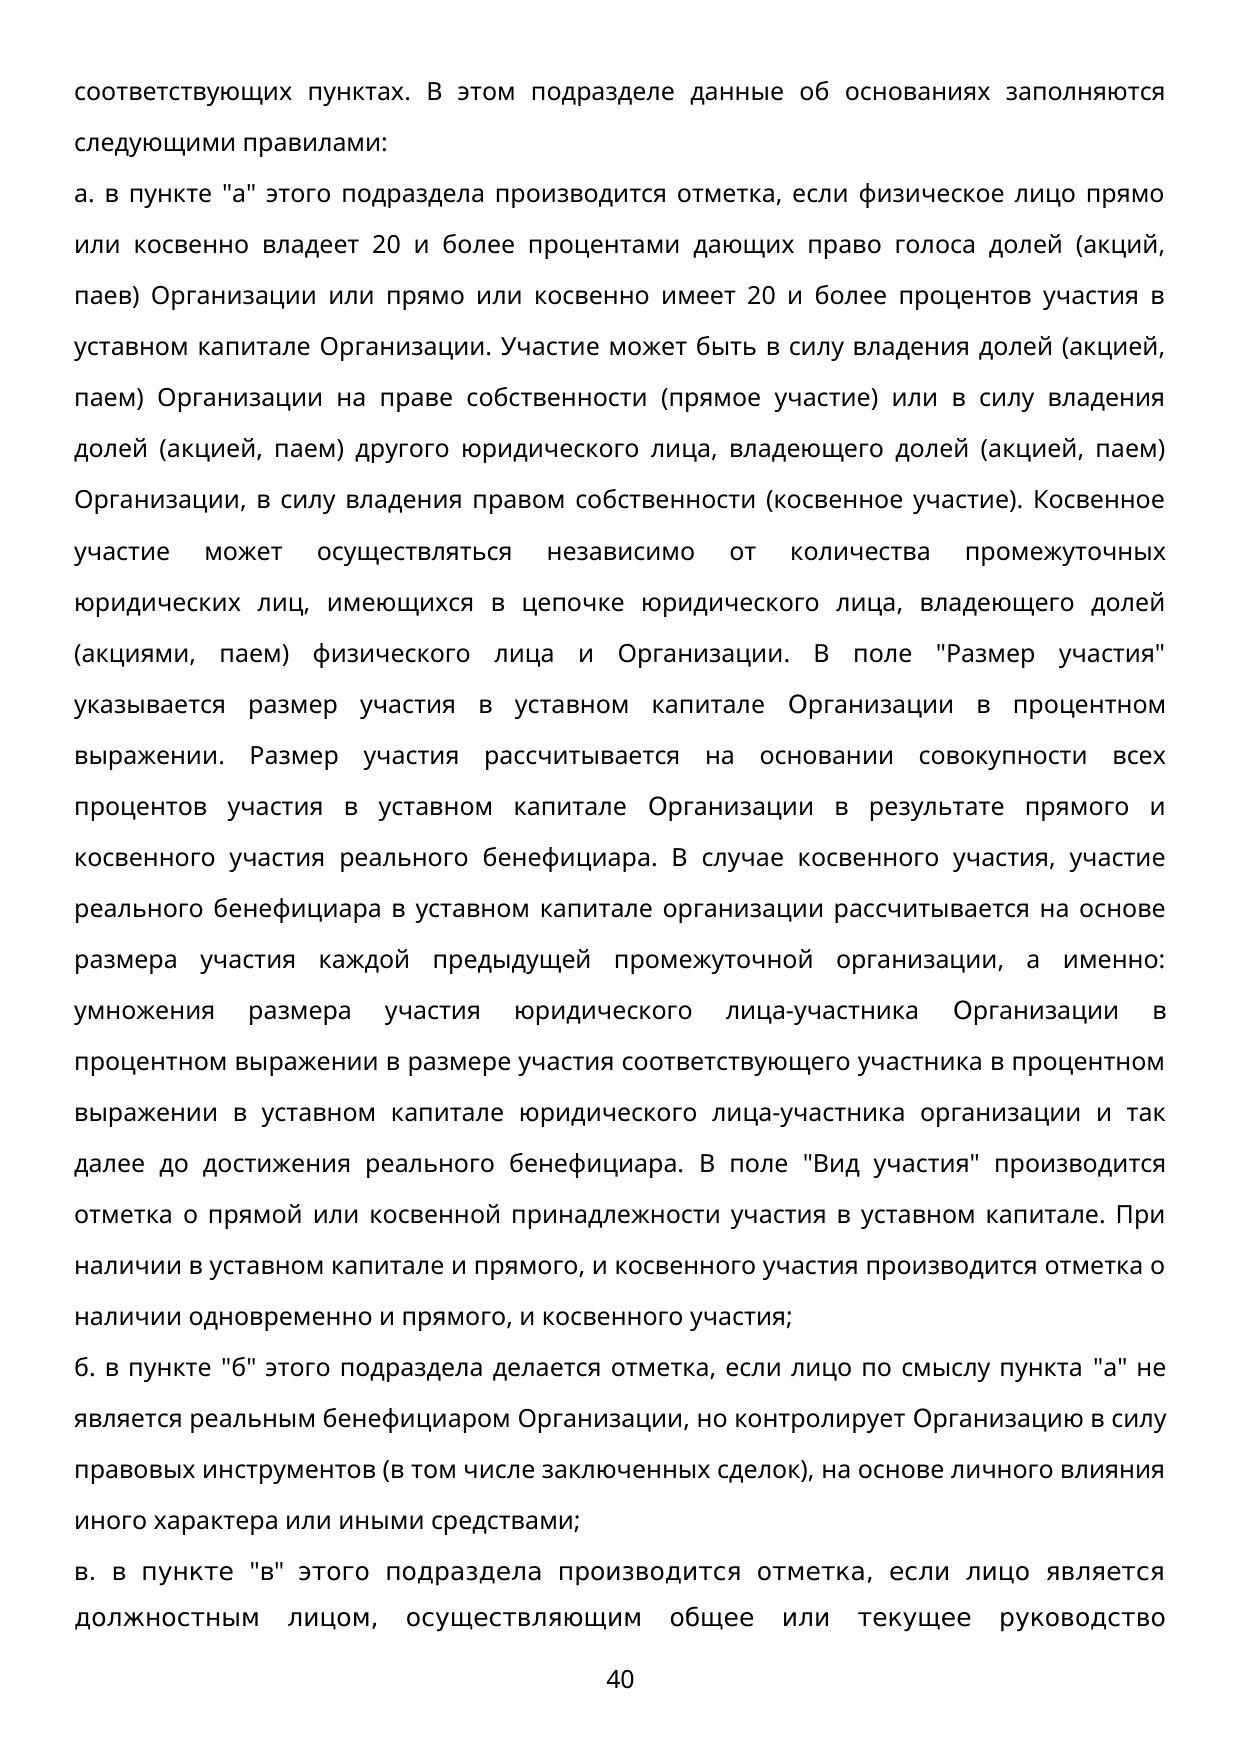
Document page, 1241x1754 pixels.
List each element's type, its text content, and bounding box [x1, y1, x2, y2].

text а. в пункте "а" этого подраздела производится отметка, если физическое лицо прямо или косвенно владеет 20 и более процентами дающих право голоса долей (акций, паев) Организации или прямо или косвенно имеет 20 и более процентов участия в уставном капитале Организации. Участие может быть в силу владения долей (акцией, паем) Организации на праве собственности (прямое участие) или в силу владения долей (акцией, паем) другого юридического лица, владеющего долей (акцией, паем) Организации, в силу владения правом собственности (косвенное участие). Косвенное участие может осуществляться независимо от количества промежуточных юридических лиц, имеющихся в цепочке юридического лица, владеющего долей (акциями, паем) физического лица и Организации. В поле "Размер участия" указывается размер участия в уставном капитале Օрганизации в процентном выражении. Размер участия рассчитывается на основании совокупности всех процентов участия в уставном капитале Օрганизации в результате прямого и косвенного участия реального бенефициара. В случае косвенного участия, участие реального бенефициара в уставном капитале организации рассчитывается на основе размера участия каждой предыдущей промежуточной организации, а именно: умножения размера участия юридического лица-участника Օрганизации в процентном выражении в размере участия соответствующего участника в процентном выражении в уставном капитале юридического лица-участника организации и так далее до достижения реального бенефициара. В поле "Вид участия" производится отметка о прямой или косвенной принадлежности участия в уставном капитале. При наличии в уставном капитале и прямого, и косвенного участия производится отметка о наличии одновременно и прямого, и косвенного участия; [74, 176, 1167, 1333]
text б. в пункте "б" этого подраздела делается отметка, если лицо по смыслу пункта "а" не является реальным бенефициаром Организации, но контролирует Օрганизацию в силу правовых инструментов (в том числе заключенных сделок), на основе личного влияния иного характера или иными средствами; [74, 1350, 1167, 1537]
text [74, 74, 1167, 159]
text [74, 1554, 1167, 1632]
